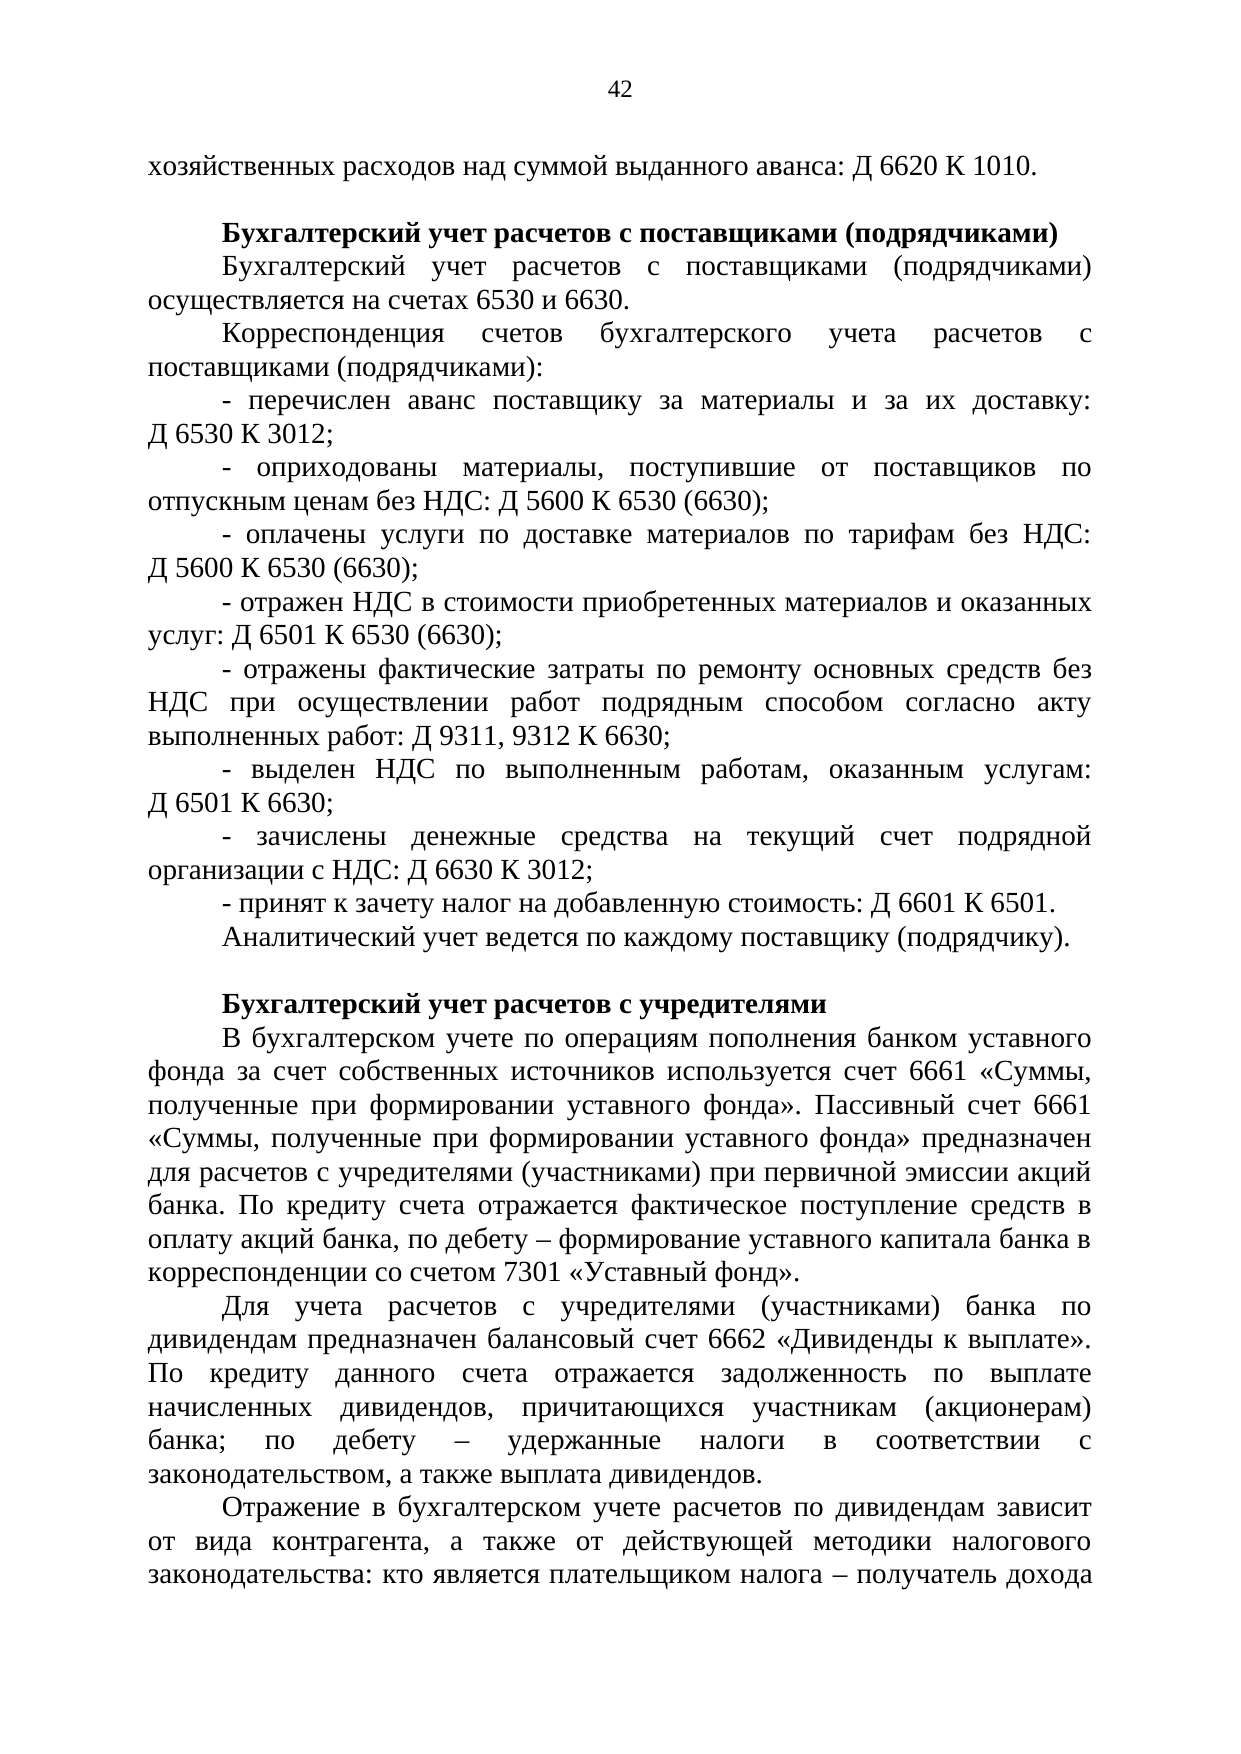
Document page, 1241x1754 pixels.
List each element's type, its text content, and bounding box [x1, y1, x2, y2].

text - зачислены денежные средства на текущий счет подрядной организации с НДС: Д 6630 К 3012; [148, 818, 1092, 886]
text - принят к зачету налог на добавленную стоимость: Д 6601 К 6501. [148, 886, 1092, 919]
text Для учета расчетов с учредителями (участниками) банка по дивидендам предназначен балансовый счет 6662 «Дивиденды к выплате». По кредиту данного счета отражается задолженность по выплате начисленных дивидендов, причитающихся участникам (акционерам) банка; по дебету – удержанные налоги в соответствии с законодательством, а также выплата дивидендов. [148, 1288, 1092, 1489]
text Бухгалтерский учет расчетов с учредителями [148, 986, 1092, 1020]
text Аналитический учет ведется по каждому поставщику (подрядчику). [148, 919, 1092, 953]
text - выделен НДС по выполненным работам, оказанным услугам: Д 6501 К 6630; [148, 751, 1092, 818]
text Корреспонденция счетов бухгалтерского учета расчетов с поставщиками (подрядчиками): [148, 315, 1092, 382]
text - отражен НДС в стоимости приобретенных материалов и оказанных услуг: Д 6501 К 6530 (6630); [148, 584, 1092, 651]
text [148, 148, 1092, 181]
text В бухгалтерском учете по операциям пополнения банком уставного фонда за счет собственных источников используется счет 6661 «Суммы, полученные при формировании уставного фонда». Пассивный счет 6661 «Суммы, полученные при формировании уставного фонда» предназначен для расчетов с учредителями (участниками) при первичной эмиссии акций банка. По кредиту счета отражается фактическое поступление средств в оплату акций банка, по дебету – формирование уставного капитала банка в корреспонденции со счетом 7301 «Уставный фонд». [148, 1020, 1092, 1288]
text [148, 1489, 1092, 1590]
text Бухгалтерский учет расчетов с поставщиками (подрядчиками) [148, 215, 1092, 248]
text - перечислен аванс поставщику за материалы и за их доставку: Д 6530 К 3012; [148, 382, 1092, 449]
text - оплачены услуги по доставке материалов по тарифам без НДС: Д 5600 К 6530 (6630); [148, 517, 1092, 584]
text - отражены фактические затраты по ремонту основных средств без НДС при осуществлении работ подрядным способом согласно акту выполненных работ: Д 9311, 9312 К 6630; [148, 651, 1092, 751]
text - оприходованы материалы, поступившие от поставщиков по отпускным ценам без НДС: Д 5600 К 6530 (6630); [148, 449, 1092, 517]
text Бухгалтерский учет расчетов с поставщиками (подрядчиками) осуществляется на счетах 6530 и 6630. [148, 248, 1092, 315]
